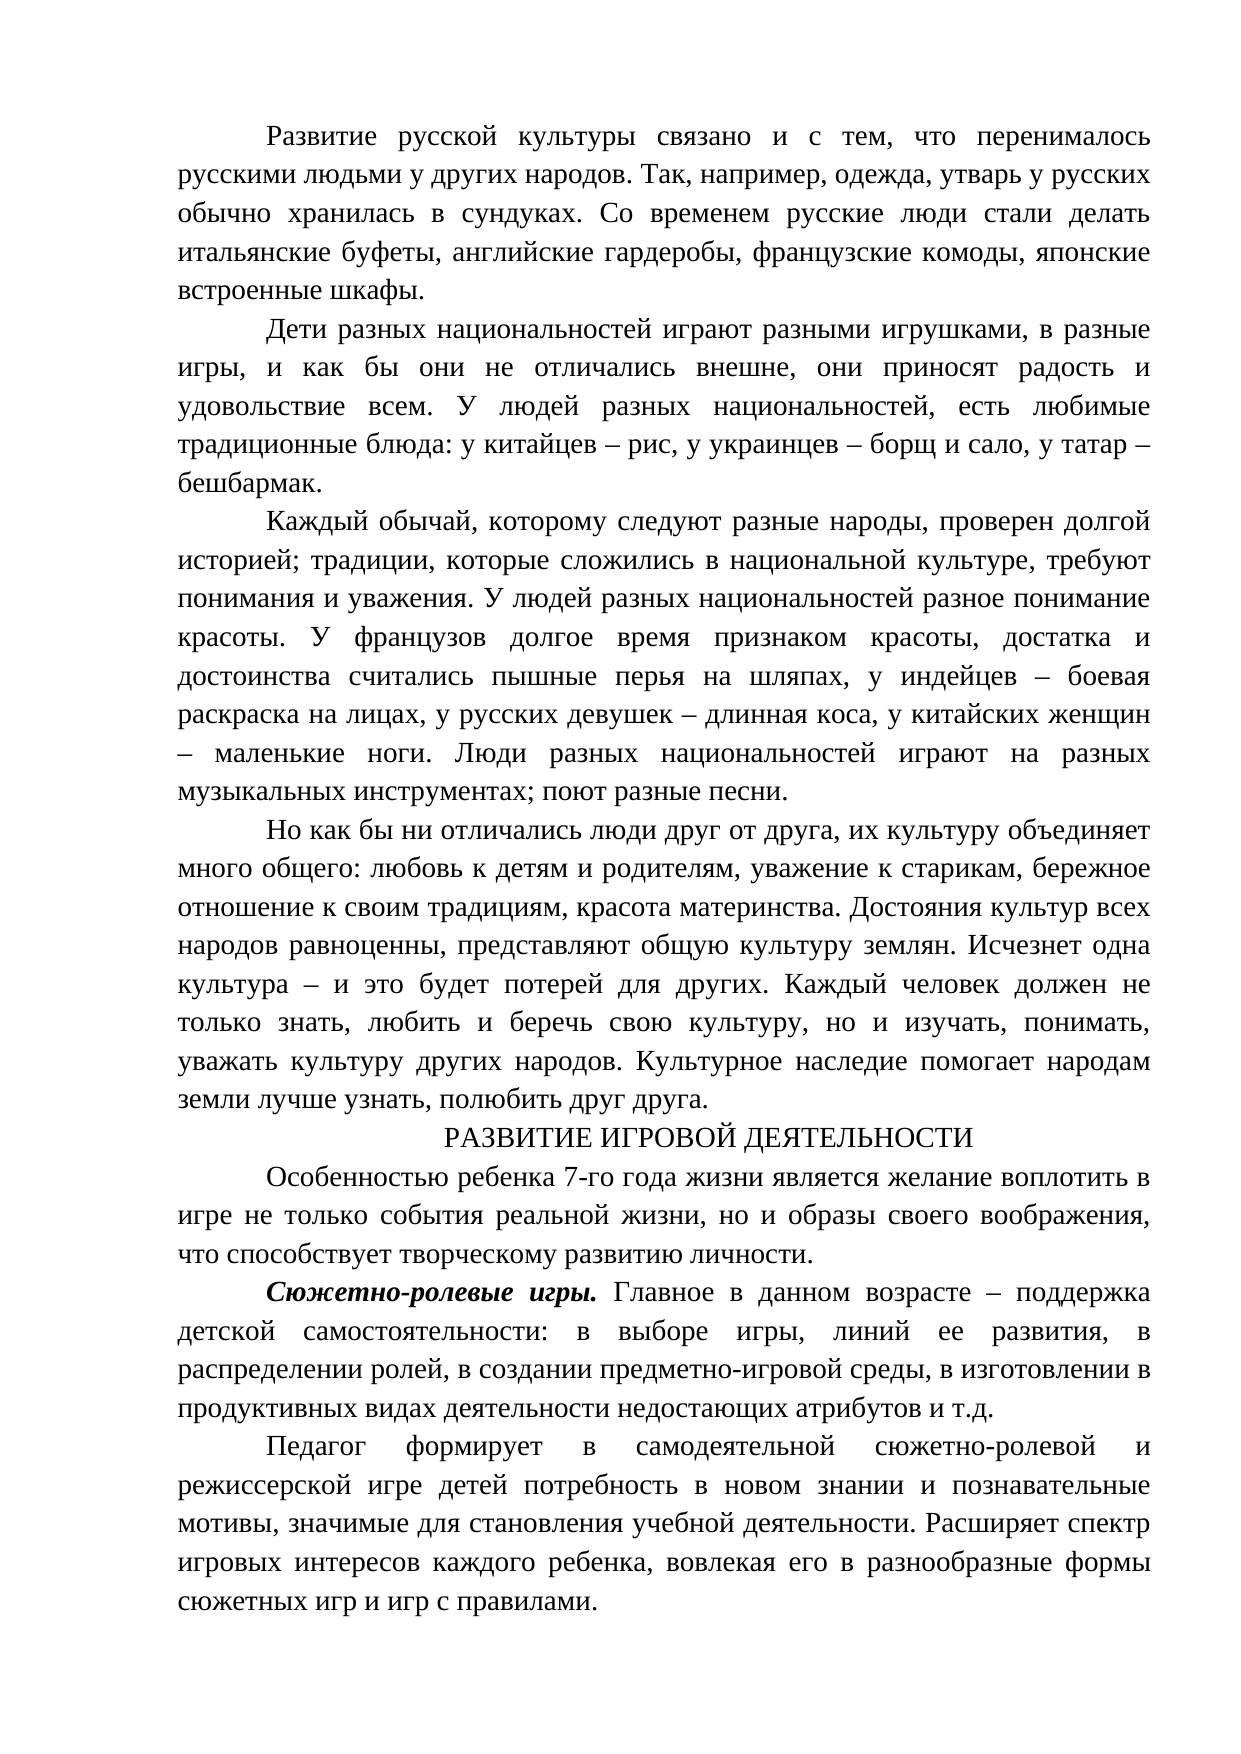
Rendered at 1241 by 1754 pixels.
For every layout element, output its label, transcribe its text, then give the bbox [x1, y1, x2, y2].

text Дети разных национальностей играют разными игрушками, в разные игры, и как бы они не отличались внешне, они приносят радость и удовольствие всем. У людей разных национальностей, есть любимые традиционные блюда: у китайцев – рис, у украинцев – борщ и сало, у татар – бешбармак. [177, 311, 1152, 498]
text Сюжетно-ролевые игры. Главное в данном возрасте – поддержка детской самостоятельности: в выборе игры, линий ее развития, в распределении ролей, в создании предметно-игровой среды, в изготовлении в продуктивных видах деятельности недостающих атрибутов и т.д. [177, 1274, 1152, 1423]
text Каждый обычай, которому следуют разные народы, проверен долгой историей; традиции, которые сложились в национальной культуре, требуют понимания и уважения. У людей разных национальностей разное понимание красоты. У французов долгое время признаком красоты, достатка и достоинства считались пышные перья на шляпах, у индейцев – боевая раскраска на лицах, у русских девушек – длинная коса, у китайских женщин – маленькие ноги. Люди разных национальностей играют на разных музыкальных инструментах; поют разные песни. [177, 503, 1152, 807]
text Педагог формирует в самодеятельной сюжетно-ролевой и режиссерской игре детей потребность в новом знании и познавательные мотивы, значимые для становления учебной деятельности. Расширяет спектр игровых интересов каждого ребенка, вовлекая его в разнообразные формы сюжетных игр и игр с правилами. [177, 1428, 1152, 1616]
text Но как бы ни отличались люди друг от друга, их культуру объединяет много общего: любовь к детям и родителям, уважение к старикам, бережное отношение к своим традициям, красота материнства. Достояния культур всех народов равноценны, представляют общую культуру землян. Исчезнет одна культура – и это будет потерей для других. Каждый человек должен не только знать, любить и беречь свою культуру, но и изучать, понимать, уважать культуру других народов. Культурное наследие помогает народам земли лучше узнать, полюбить друг друга. [177, 812, 1152, 1115]
text Особенностью ребенка 7-го года жизни является желание воплотить в игре не только события реальной жизни, но и образы своего воображения, что способствует творческому развитию личности. [177, 1159, 1152, 1269]
text РАЗВИТИЕ ИГРОВОЙ ДЕЯТЕЛЬНОСТИ [177, 1120, 1152, 1154]
text Развитие русской культуры связано и с тем, что перенималось русскими людьми у других народов. Так, например, одежда, утварь у русских обычно хранилась в сундуках. Со временем русские люди стали делать итальянские буфеты, английские гардеробы, французские комоды, японские встроенные шкафы. [177, 118, 1152, 306]
